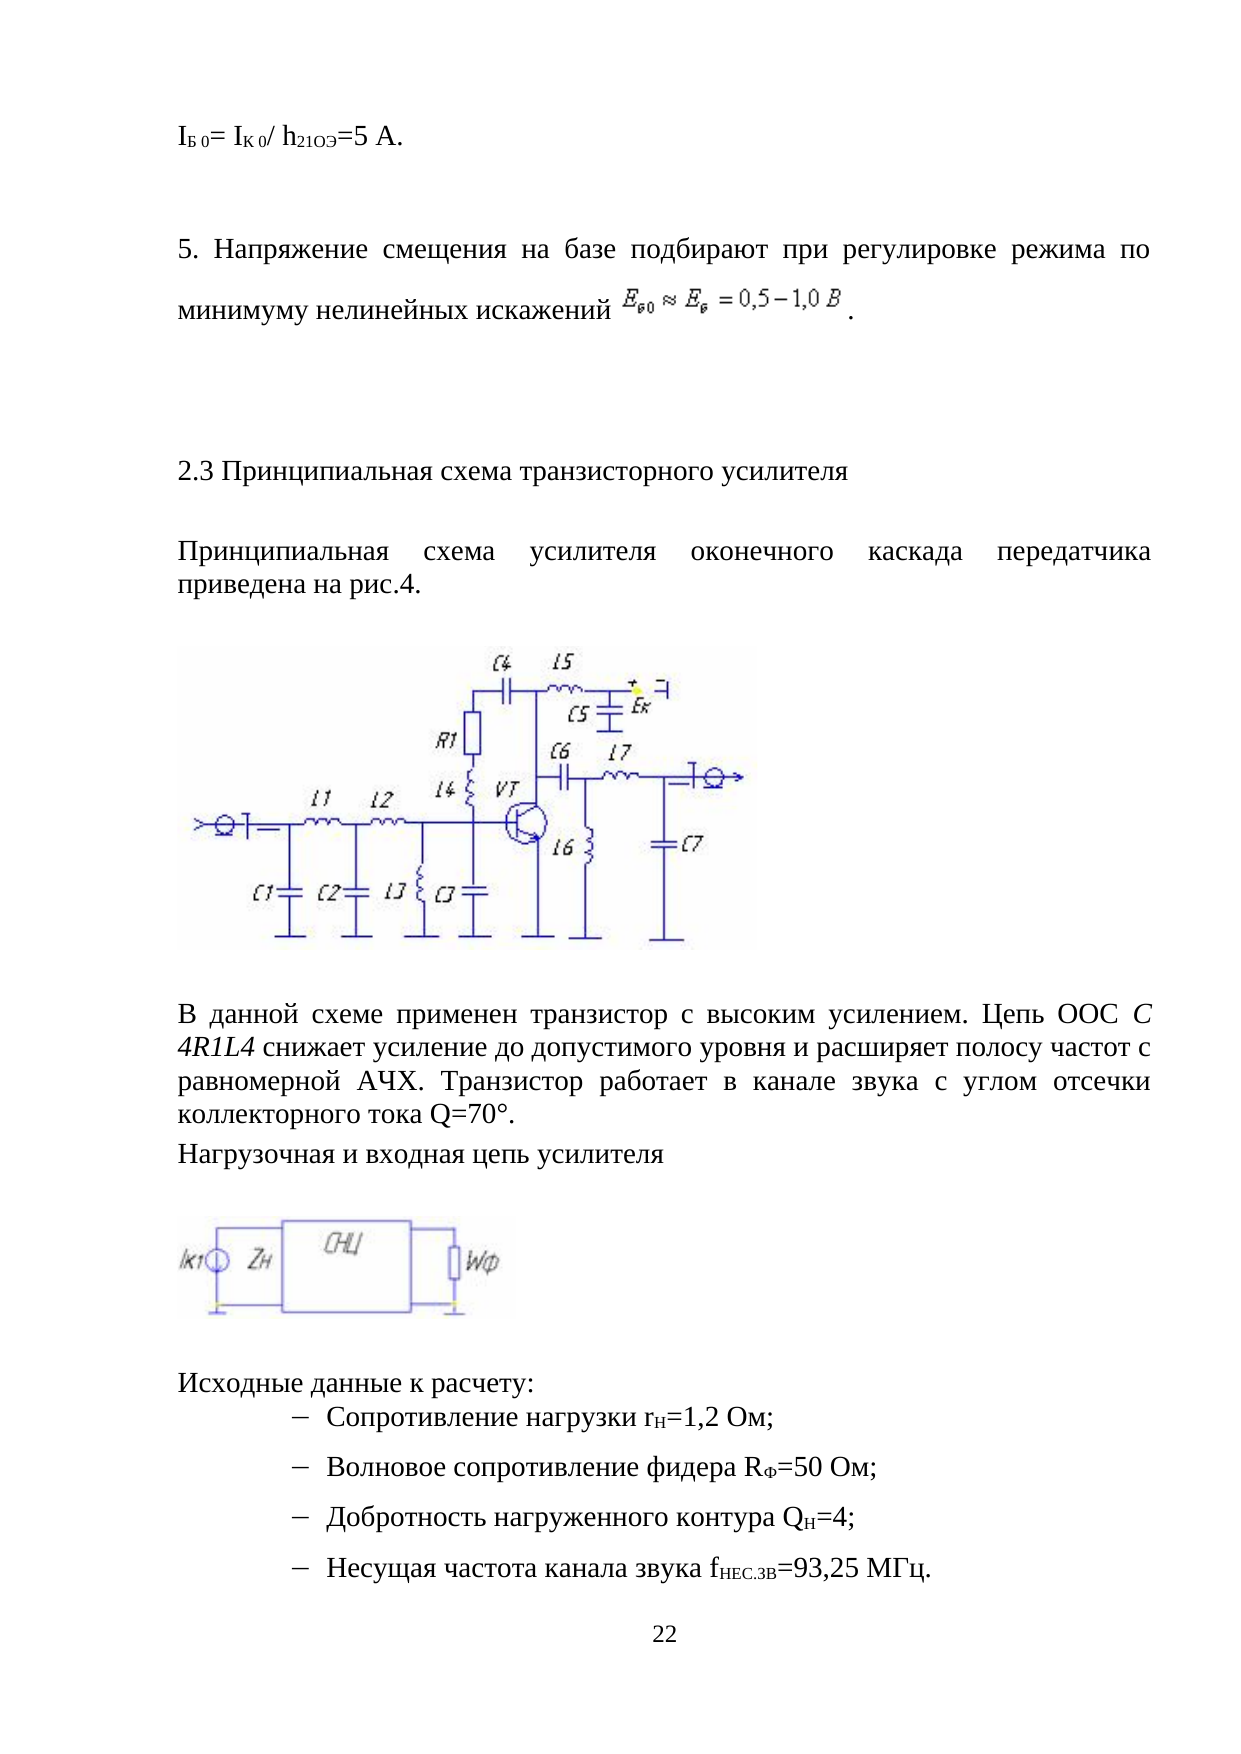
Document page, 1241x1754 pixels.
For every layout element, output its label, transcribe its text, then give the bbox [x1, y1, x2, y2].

text Нагрузочная и входная цепь усилителя [177, 1136, 1152, 1170]
list Сопротивление нагрузки rН=1,2 Ом; [288, 1399, 1152, 1432]
text Принципиальная схема усилителя оконечного каскада передатчика приведена на рис.4. [177, 533, 1152, 600]
list Несущая частота канала звука fНЕС.ЗВ=93,25 МГц. [288, 1550, 1152, 1583]
text IБ 0= IК 0/ h21ОЭ=5 А. [177, 118, 1152, 152]
text Исходные данные к расчету: [177, 1365, 1152, 1399]
picture [177, 1216, 517, 1319]
picture [177, 646, 758, 950]
text В данной схеме применен транзистор с высоким усилением. Цепь ООС С 4R1L4 снижает усиление до допустимого уровня и расширяет полосу частот с равномерной АЧХ. Транзистор работает в канале звука с углом отсечки коллекторного тока Q=70°. [177, 996, 1152, 1130]
picture [618, 281, 847, 320]
list Волновое сопротивление фидера RФ=50 Ом; [288, 1449, 1152, 1483]
list Добротность нагруженного контура QН=4; [288, 1499, 1152, 1533]
text 5. Напряжение смещения на базе подбирают при регулировке режима по минимуму нелинейных искажений . [177, 231, 1152, 326]
subtitle 2.3 Принципиальная схема транзисторного усилителя [177, 453, 1152, 487]
